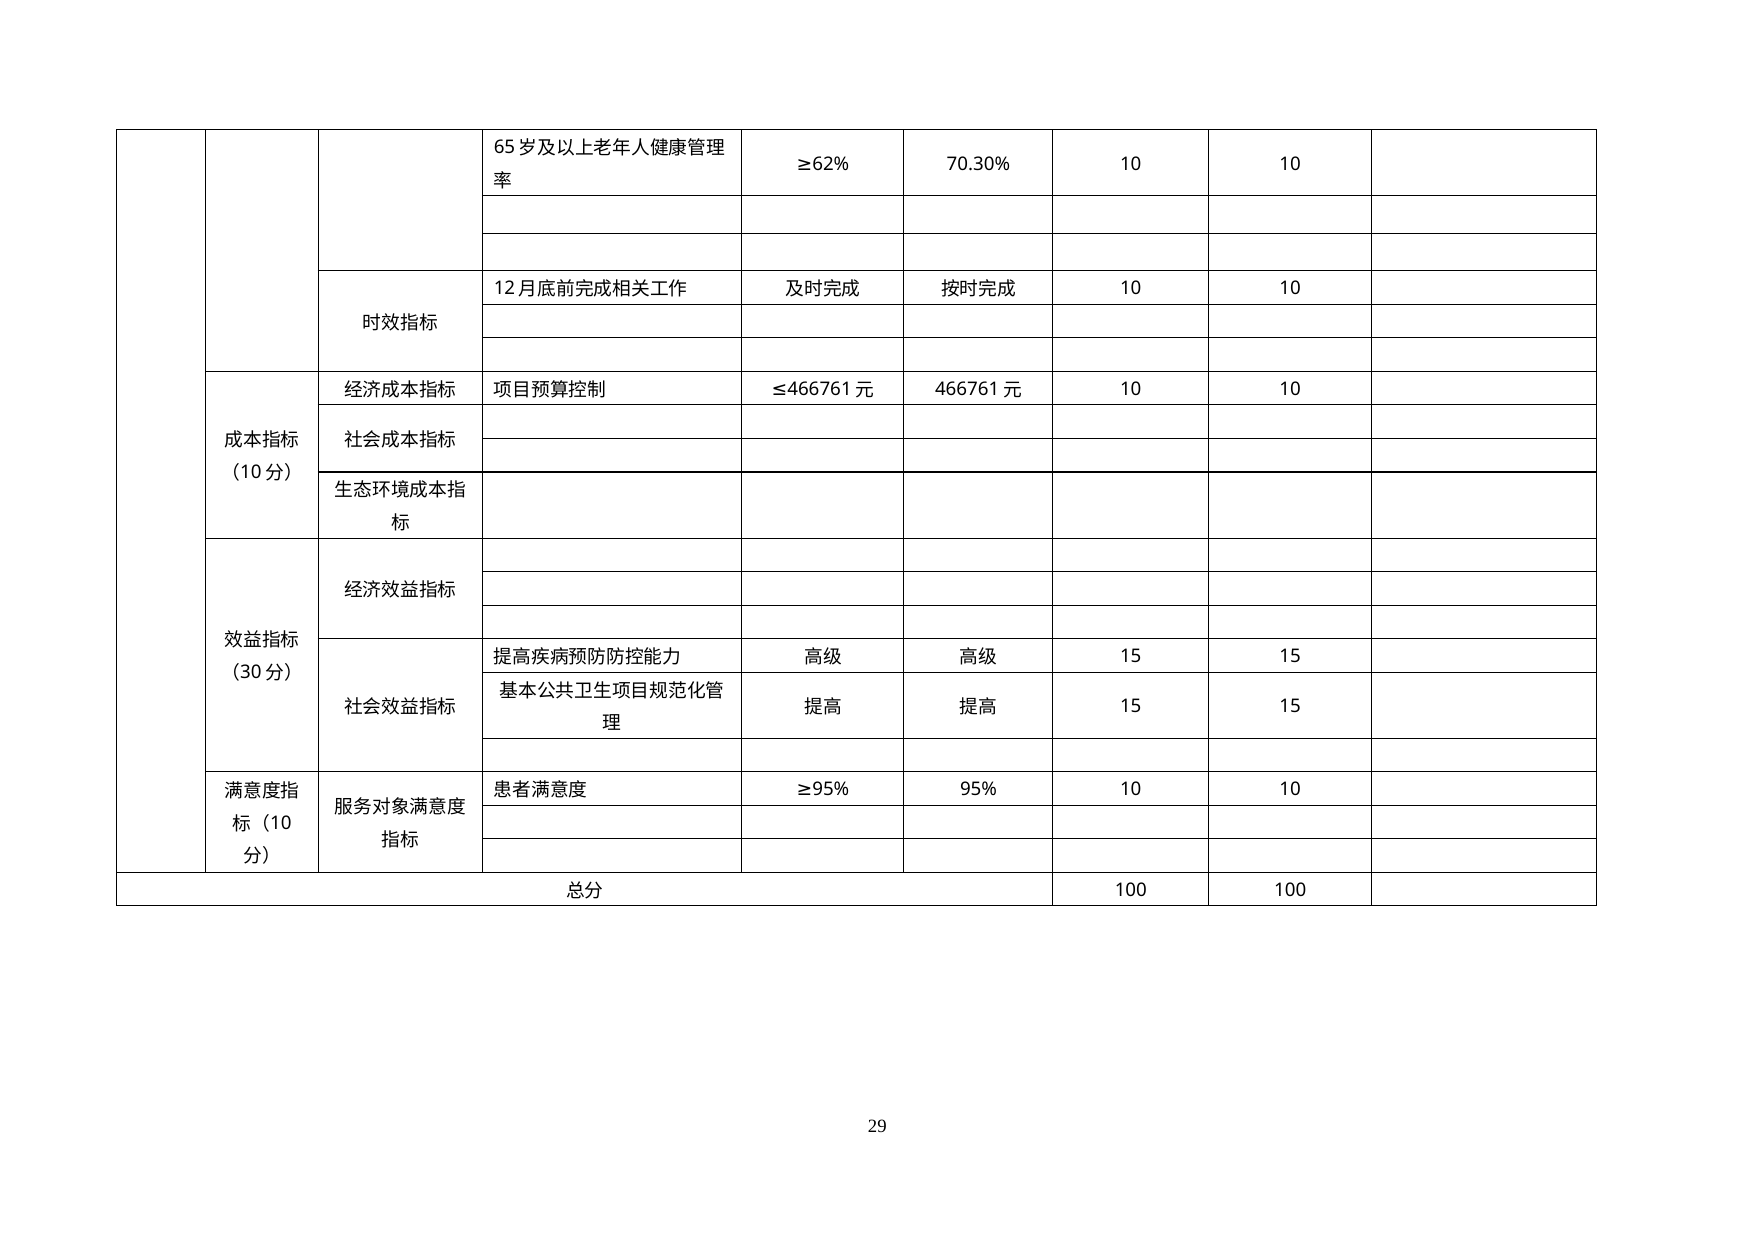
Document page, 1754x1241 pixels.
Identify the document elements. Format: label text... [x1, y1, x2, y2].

table_cell [904, 439, 1052, 471]
table_cell 10 [1209, 271, 1371, 304]
table_cell [1053, 839, 1208, 872]
table_cell [1209, 234, 1371, 270]
table_cell [904, 234, 1052, 270]
table_cell [1209, 572, 1371, 604]
table_cell 95% [904, 772, 1052, 805]
table_cell [1209, 338, 1371, 371]
table_cell [483, 234, 741, 270]
table_cell [742, 806, 903, 838]
table_cell [742, 473, 903, 537]
table_cell 社会效益指标 [319, 639, 482, 771]
table_cell [1372, 806, 1596, 838]
table_cell 15 [1209, 639, 1371, 672]
table_cell [1209, 806, 1371, 838]
table_cell 高级 [904, 639, 1052, 672]
table_cell 15 [1053, 673, 1208, 738]
table_cell [483, 405, 741, 438]
table_cell 社会成本指标 [319, 405, 482, 471]
table_cell 70.30% [904, 130, 1052, 195]
table_cell [1209, 606, 1371, 638]
table_cell 效益指标（30分） [206, 539, 318, 771]
table_cell ≤466761元 [742, 372, 903, 404]
table_cell [1053, 572, 1208, 604]
table_cell [742, 305, 903, 337]
table_cell 按时完成 [904, 271, 1052, 304]
table_cell 15 [1209, 673, 1371, 738]
table_cell [483, 606, 741, 638]
table_cell [742, 839, 903, 872]
table_cell 满意度指标（10分） [206, 772, 318, 872]
table_cell 65岁及以上老年人健康管理率 [483, 130, 741, 195]
table_cell [1053, 473, 1208, 537]
table_cell 100 [1053, 873, 1208, 905]
table_cell 100 [1209, 873, 1371, 905]
table_cell [1053, 338, 1208, 371]
table_cell [1372, 606, 1596, 638]
table_cell [904, 806, 1052, 838]
table_cell [1053, 305, 1208, 337]
table_cell [1372, 539, 1596, 571]
table_cell [483, 539, 741, 571]
table_cell [1053, 739, 1208, 771]
table_cell [483, 305, 741, 337]
table_cell [1372, 234, 1596, 270]
table_cell [1372, 639, 1596, 672]
table_cell [904, 473, 1052, 537]
table_cell [1372, 439, 1596, 471]
table_cell [742, 234, 903, 270]
table_cell [1053, 539, 1208, 571]
table_cell 15 [1053, 639, 1208, 672]
table_cell [1053, 439, 1208, 471]
table_cell 基本公共卫生项目规范化管理 [483, 673, 741, 738]
table_cell 10 [1209, 130, 1371, 195]
table_cell [1372, 196, 1596, 233]
table_cell 及时完成 [742, 271, 903, 304]
table_cell [1209, 839, 1371, 872]
table_cell [904, 405, 1052, 438]
table_cell [1209, 739, 1371, 771]
table_cell [1209, 405, 1371, 438]
table_cell ≥95% [742, 772, 903, 805]
table_cell [1372, 839, 1596, 872]
table_cell [1053, 234, 1208, 270]
table_cell [1372, 572, 1596, 604]
table_cell [483, 739, 741, 771]
table_cell 项目预算控制 [483, 372, 741, 404]
table_cell 成本指标（10分） [206, 372, 318, 537]
table_cell 10 [1209, 372, 1371, 404]
table_cell [1209, 439, 1371, 471]
table_cell 生态环境成本指标 [319, 473, 482, 537]
table_cell [483, 338, 741, 371]
table_cell 10 [1209, 772, 1371, 805]
table_cell ≥62% [742, 130, 903, 195]
table_cell [1053, 196, 1208, 233]
table_cell [742, 539, 903, 571]
table_cell [742, 338, 903, 371]
table_cell 10 [1053, 772, 1208, 805]
table_cell [1372, 338, 1596, 371]
table_cell [1372, 271, 1596, 304]
table_cell [1372, 473, 1596, 537]
table_cell [742, 405, 903, 438]
table_cell [1053, 405, 1208, 438]
table_cell [483, 839, 741, 872]
table_cell [483, 196, 741, 233]
table_cell [1209, 473, 1371, 537]
table_cell [1209, 539, 1371, 571]
table_cell [904, 572, 1052, 604]
table_cell 10 [1053, 372, 1208, 404]
table_cell [904, 305, 1052, 337]
table_cell 质量指标 [319, 130, 482, 270]
table_cell [1372, 739, 1596, 771]
table_cell [483, 439, 741, 471]
table_cell [904, 338, 1052, 371]
table_cell [1372, 130, 1596, 195]
table_cell [904, 196, 1052, 233]
table_cell [1372, 305, 1596, 337]
table_cell 服务对象满意度指标 [319, 772, 482, 872]
table_cell [904, 539, 1052, 571]
table_cell 经济成本指标 [319, 372, 482, 404]
table_cell [1209, 305, 1371, 337]
table_cell 提高 [742, 673, 903, 738]
table_cell [742, 439, 903, 471]
table_cell [483, 806, 741, 838]
table_cell 提高疾病预防防控能力 [483, 639, 741, 672]
table_cell 患者满意度 [483, 772, 741, 805]
table_cell 总分 [117, 873, 1052, 905]
table_cell [1372, 372, 1596, 404]
table_cell [1372, 873, 1596, 905]
table_cell [1372, 673, 1596, 738]
table_cell [483, 473, 741, 537]
table_cell [1053, 606, 1208, 638]
table_cell [904, 739, 1052, 771]
table_cell 时效指标 [319, 271, 482, 371]
table_cell [483, 572, 741, 604]
table_cell 466761元 [904, 372, 1052, 404]
table_cell [742, 572, 903, 604]
table_cell [742, 739, 903, 771]
table_cell [1209, 196, 1371, 233]
table_cell 12月底前完成相关工作 [483, 271, 741, 304]
table_cell 10 [1053, 130, 1208, 195]
table_cell [1372, 772, 1596, 805]
table_cell 提高 [904, 673, 1052, 738]
table_cell [904, 839, 1052, 872]
table_cell [1372, 405, 1596, 438]
table_cell 经济效益指标 [319, 539, 482, 638]
table_cell [742, 606, 903, 638]
table_cell [904, 606, 1052, 638]
table_cell [1053, 806, 1208, 838]
table_cell 高级 [742, 639, 903, 672]
table_cell [742, 196, 903, 233]
table_cell 10 [1053, 271, 1208, 304]
